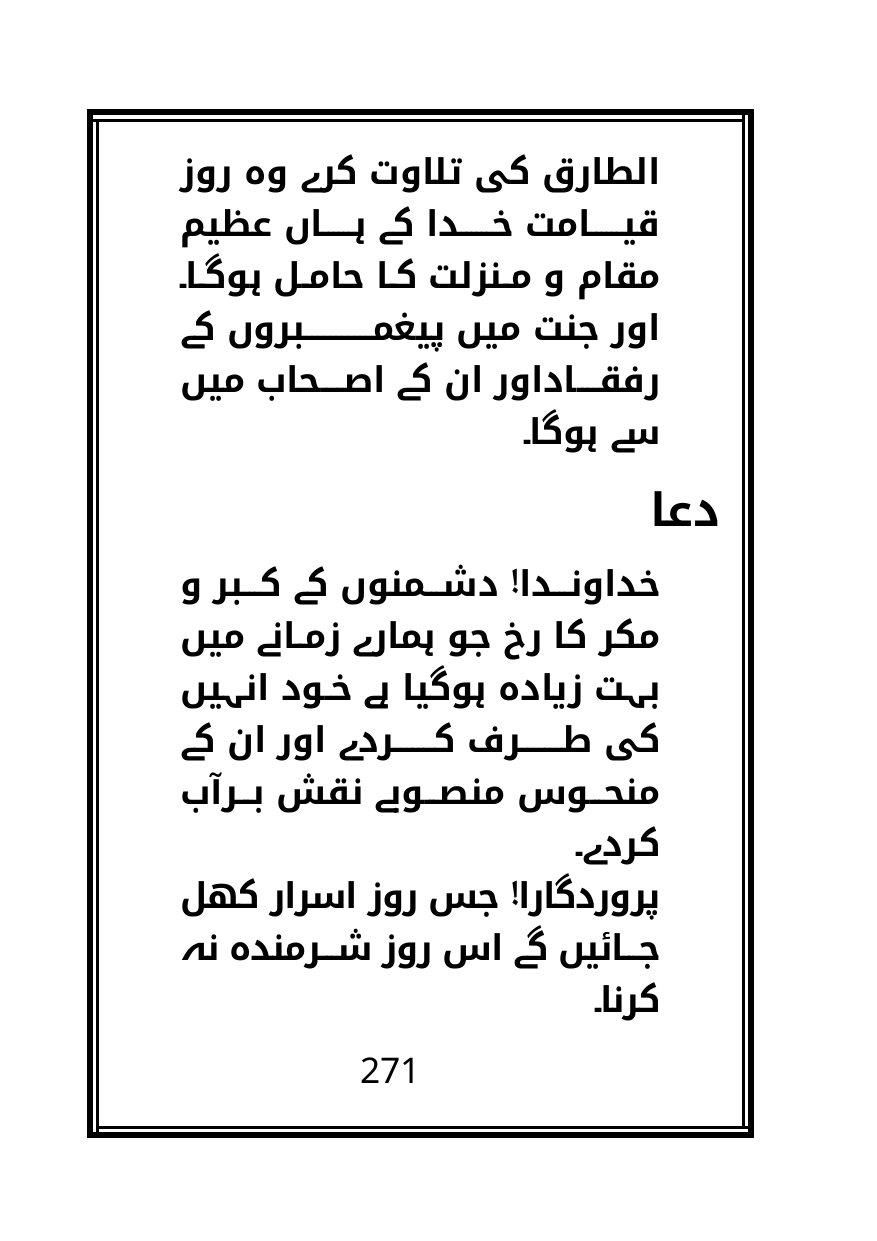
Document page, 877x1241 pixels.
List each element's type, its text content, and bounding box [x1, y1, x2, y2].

text خداوندا! دشمنوں کے کبر و مکر کا رخ جو ہمارے زمانے میں بہت زیادہ ہوگیا ہے خود انہیں کی طرف کردے اور ان کے منحوس منصوبے نقش برآب کردے۔ [180, 554, 661, 867]
text پروردگارا! جس روز اسرار کھل جائیں گے اس روز شرمندہ نہ کرنا۔ [180, 867, 661, 1023]
subtitle دعا [120, 467, 721, 554]
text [180, 142, 661, 455]
